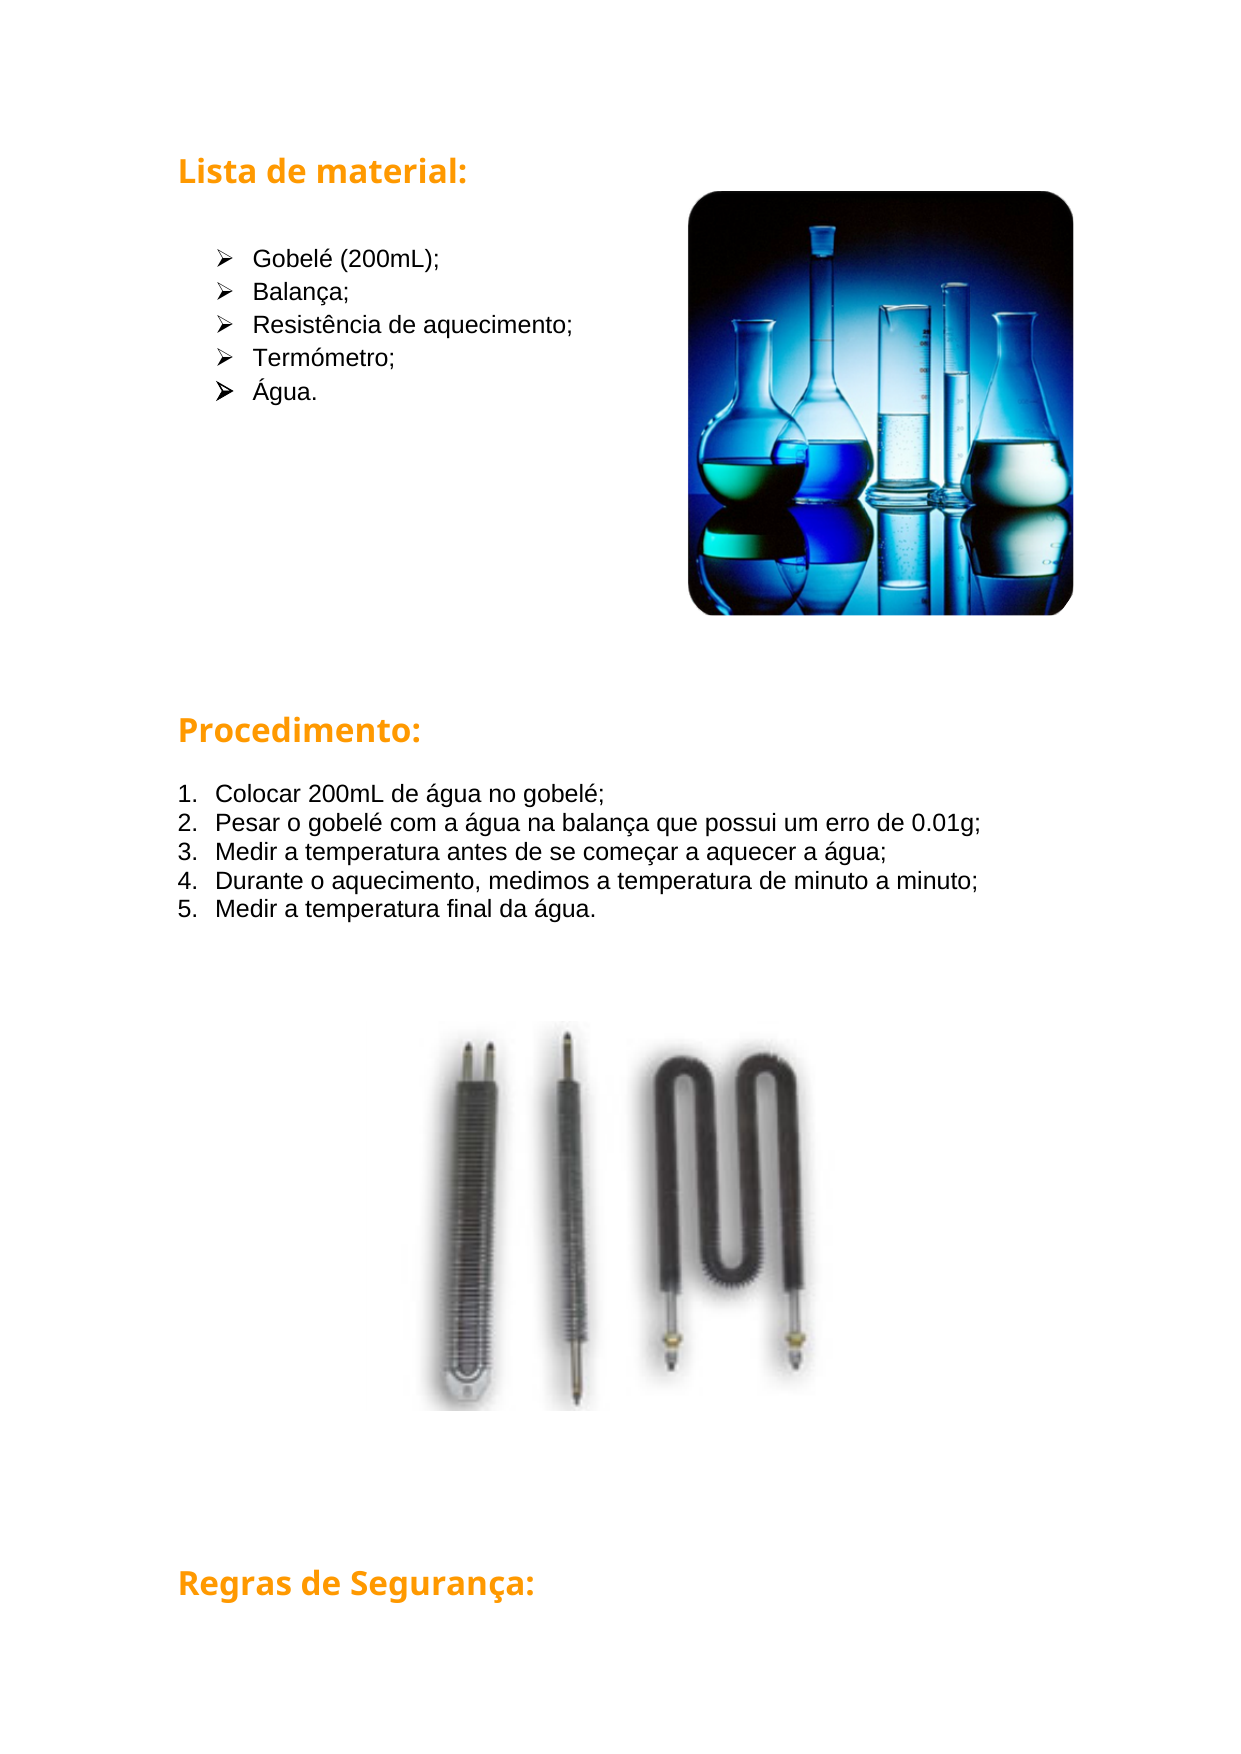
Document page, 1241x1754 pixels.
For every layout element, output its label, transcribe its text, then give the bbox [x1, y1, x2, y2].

list Colocar 200mL de água no gobelé; [177, 779, 1063, 808]
text Regras de Segurança: [177, 1559, 1063, 1605]
list Gobelé (200mL); [215, 244, 686, 273]
picture [365, 1021, 877, 1408]
list Pesar o gobelé com a água na balança que possui um erro de 0.01g; [177, 808, 1063, 837]
picture [686, 191, 1074, 616]
text Procedimento: [177, 706, 1063, 752]
list Termómetro; [215, 343, 686, 372]
list Medir a temperatura antes de se começar a aquecer a água; [177, 837, 1063, 866]
list Medir a temperatura final da água. [177, 894, 1063, 923]
list Durante o aquecimento, medimos a temperatura de minuto a minuto; [177, 866, 1063, 894]
list Balança; [215, 277, 686, 306]
list Resistência de aquecimento; [215, 310, 686, 339]
text Lista de material: [177, 148, 1063, 193]
list Água. [215, 376, 686, 405]
